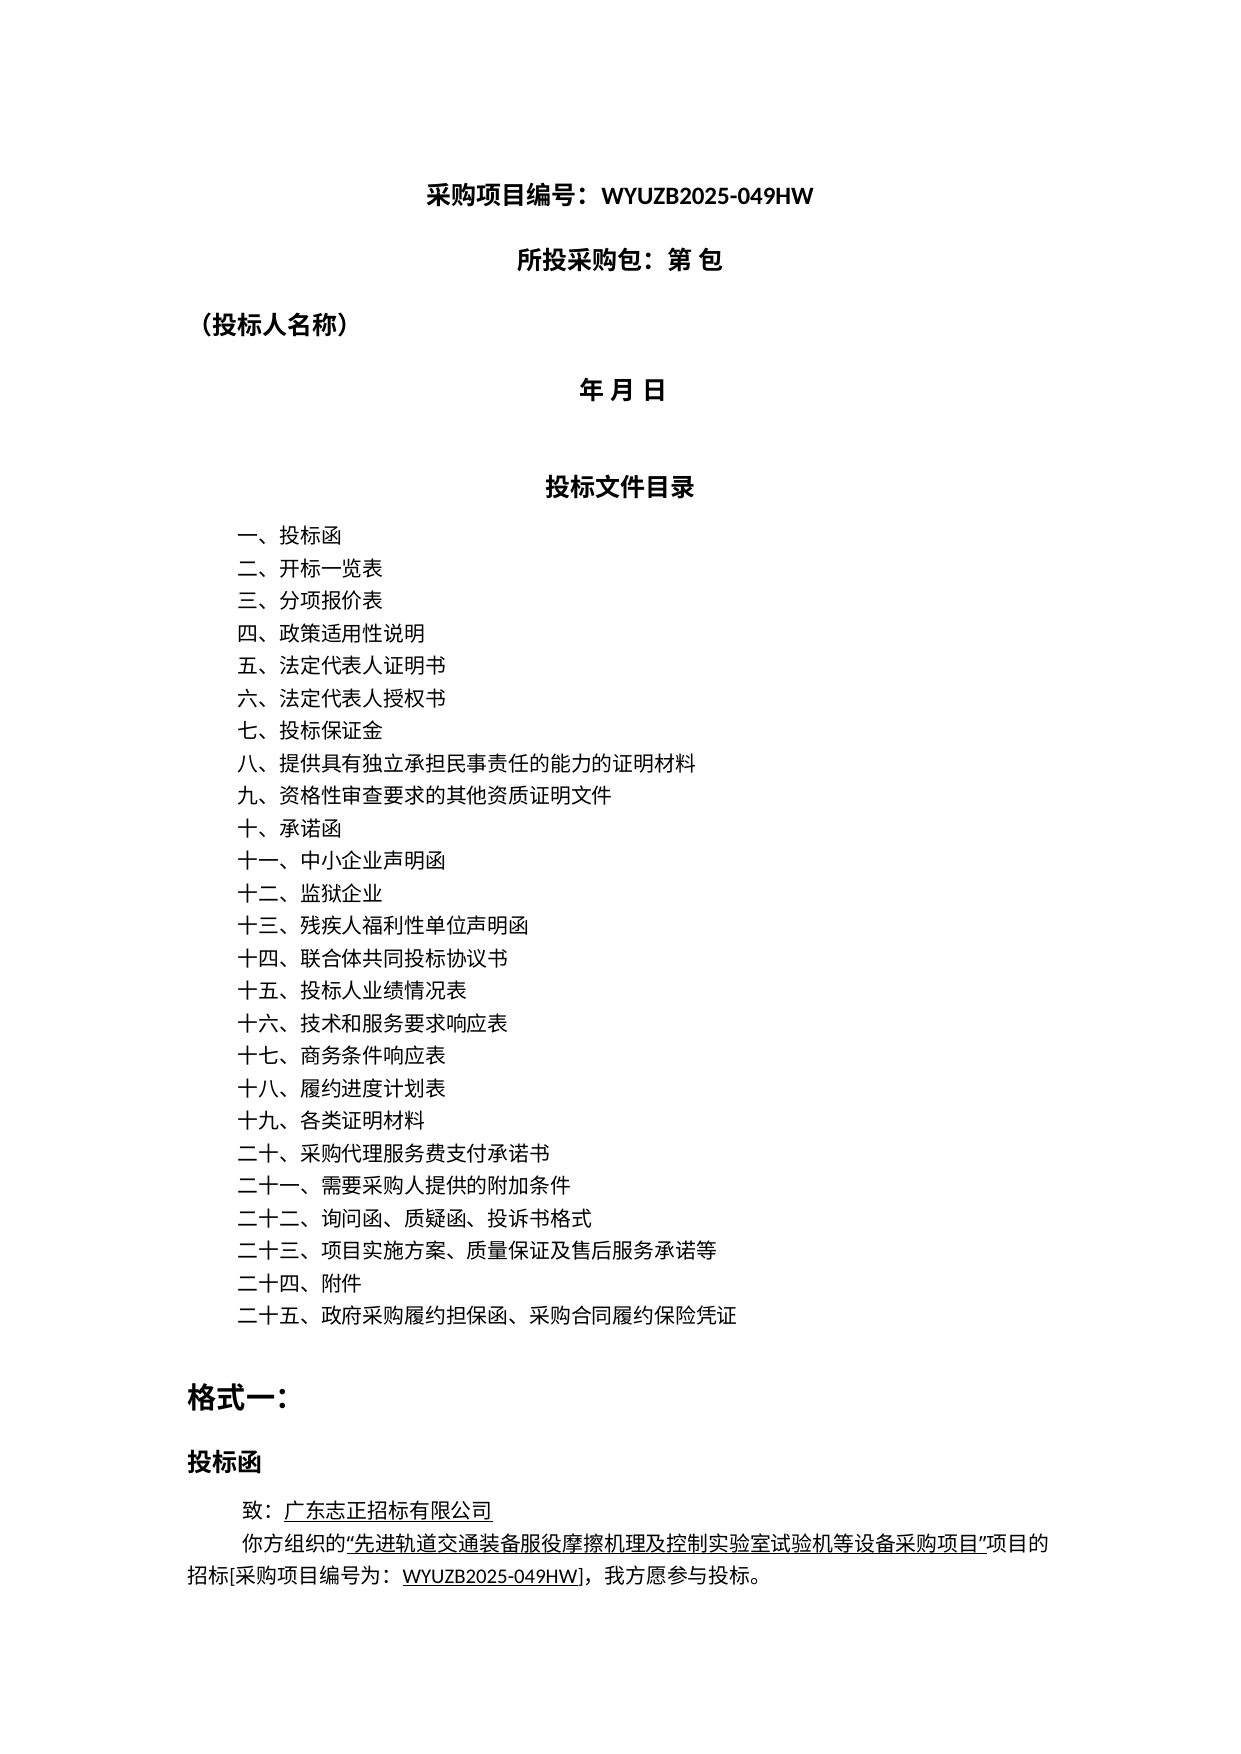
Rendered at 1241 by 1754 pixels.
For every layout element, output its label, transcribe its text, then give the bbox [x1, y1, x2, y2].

text （投标人名称） [187, 292, 1053, 357]
text 一、投标函 [187, 519, 1053, 552]
text 年 月 日 [187, 357, 1053, 422]
text 所投采购包：第 包 [187, 227, 1053, 292]
text 六、法定代表人授权书 [187, 682, 1053, 714]
text 十三、残疾人福利性单位声明函 [187, 909, 1053, 942]
text 十九、各类证明材料 [187, 1104, 1053, 1137]
text 七、投标保证金 [187, 714, 1053, 747]
text 投标函 [187, 1429, 1053, 1494]
text 十一、中小企业声明函 [187, 844, 1053, 877]
text 二、开标一览表 [187, 552, 1053, 584]
text 格式一： [187, 1364, 1053, 1429]
text 十七、商务条件响应表 [187, 1039, 1053, 1072]
text 三、分项报价表 [187, 584, 1053, 617]
text 十八、履约进度计划表 [187, 1072, 1053, 1104]
text 十四、联合体共同投标协议书 [187, 942, 1053, 974]
text 采购项目编号：WYUZB2025-049HW [187, 162, 1053, 227]
text 八、提供具有独立承担民事责任的能力的证明材料 [187, 747, 1053, 779]
text 二十四、附件 [187, 1267, 1053, 1299]
text 二十一、需要采购人提供的附加条件 [187, 1169, 1053, 1202]
text 你方组织的“先进轨道交通装备服役摩擦机理及控制实验室试验机等设备采购项目”项目的招标[采购项目编号为：WYUZB2025-049HW]，我方愿参与投标。 [187, 1527, 1053, 1592]
text 二十五、政府采购履约担保函、采购合同履约保险凭证 [187, 1299, 1053, 1332]
text 十二、监狱企业 [187, 877, 1053, 909]
text 投标文件目录 [187, 454, 1053, 519]
text 二十三、项目实施方案、质量保证及售后服务承诺等 [187, 1234, 1053, 1267]
text 致：广东志正招标有限公司 [187, 1494, 1053, 1527]
text 十六、技术和服务要求响应表 [187, 1007, 1053, 1039]
text 四、政策适用性说明 [187, 617, 1053, 649]
text 五、法定代表人证明书 [187, 649, 1053, 682]
text 二十、采购代理服务费支付承诺书 [187, 1137, 1053, 1169]
text 十、承诺函 [187, 812, 1053, 844]
text 十五、投标人业绩情况表 [187, 974, 1053, 1007]
text 二十二、询问函、质疑函、投诉书格式 [187, 1202, 1053, 1234]
text 九、资格性审查要求的其他资质证明文件 [187, 779, 1053, 812]
